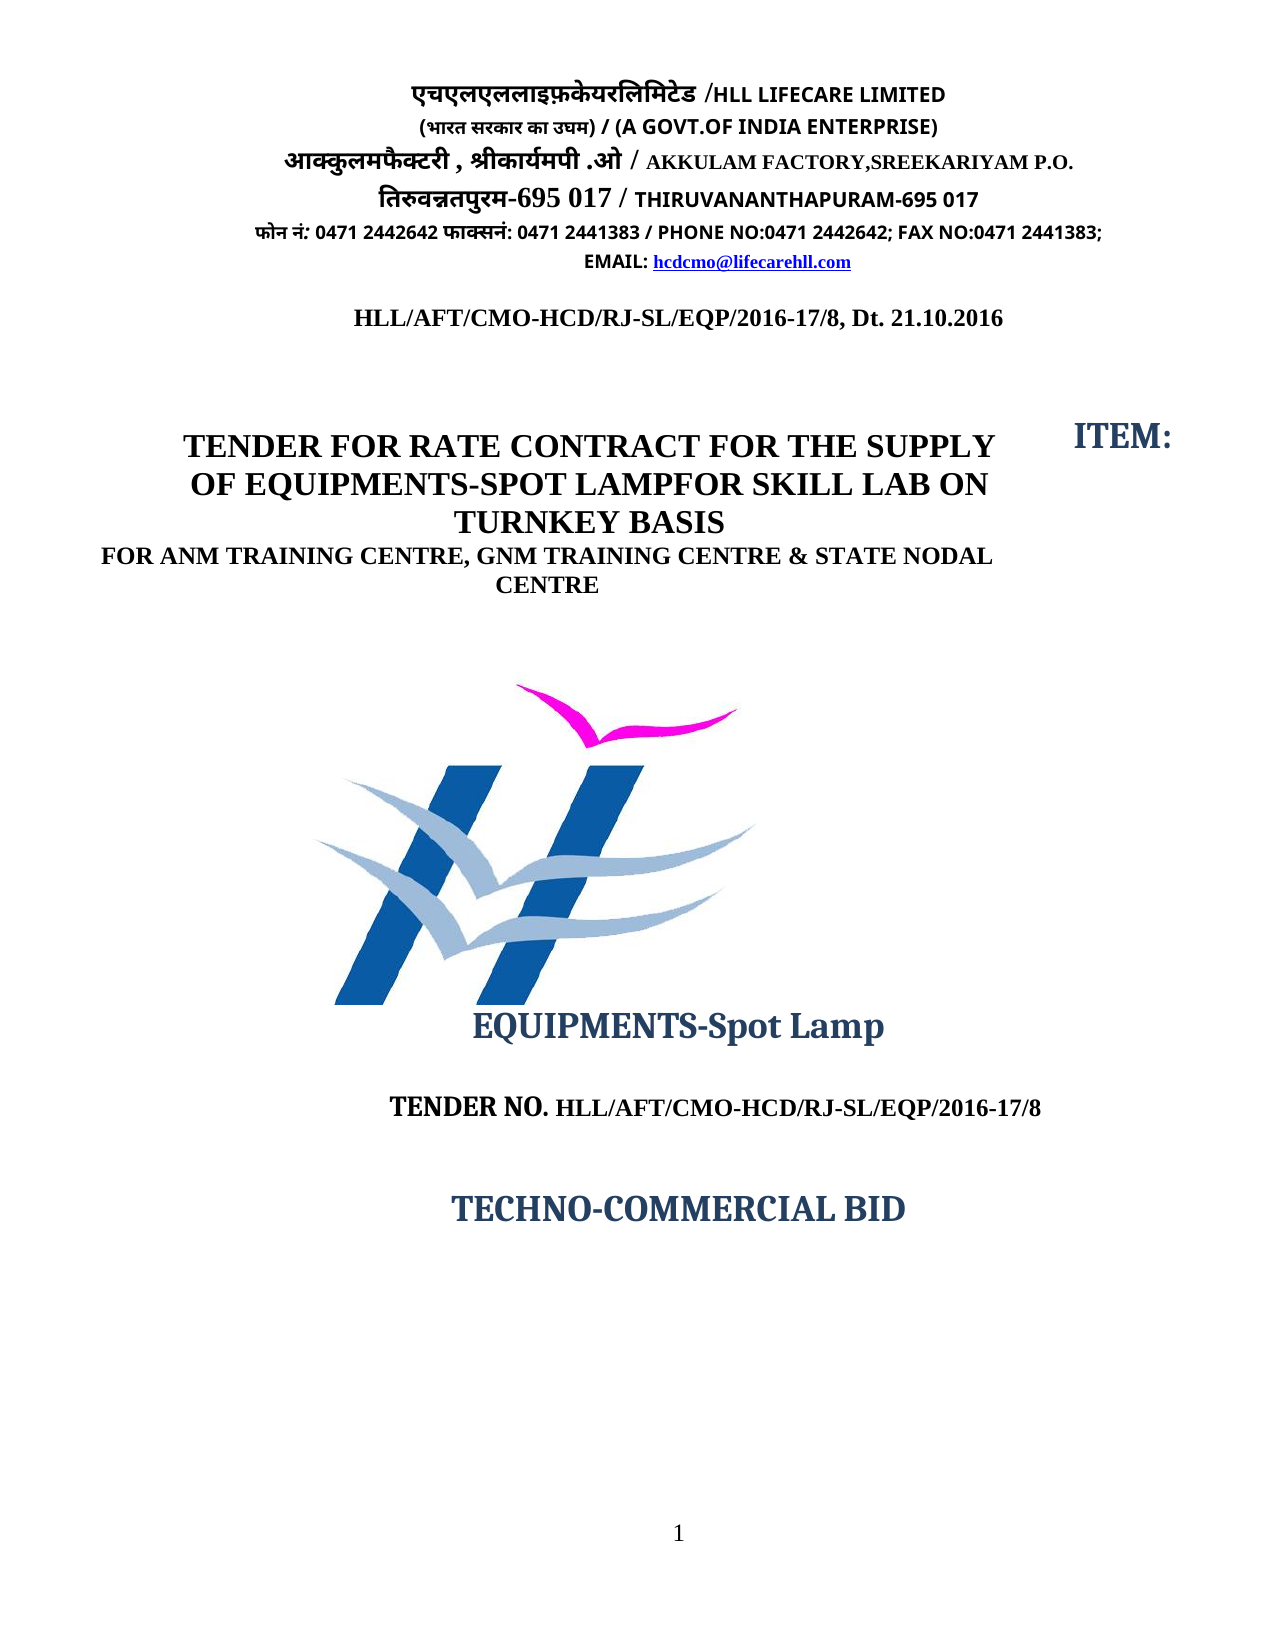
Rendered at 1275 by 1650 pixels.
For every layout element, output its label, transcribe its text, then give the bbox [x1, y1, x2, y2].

subtitle TECHNO-COMMERCIAL BID [131, 1188, 1226, 1231]
subtitle TENDER FOR RATE CONTRACT FOR THE SUPPLY OF EQUIPMENTS-SPOT LAMPFOR SKILL LAB ON TURNKEY BASIS [178, 426, 1001, 541]
text TENDER NO. HLL/AFT/CMO-HCD/RJ-SL/EQP/2016-17/8 [205, 1091, 1226, 1124]
subtitle FOR ANM TRAINING CENTRE, GNM TRAINING CENTRE & STATE NODAL CENTRE [94, 541, 1001, 599]
subtitle ITEM: EQUIPMENTS-Spot Lamp [131, 415, 1226, 1047]
picture [304, 656, 790, 1005]
